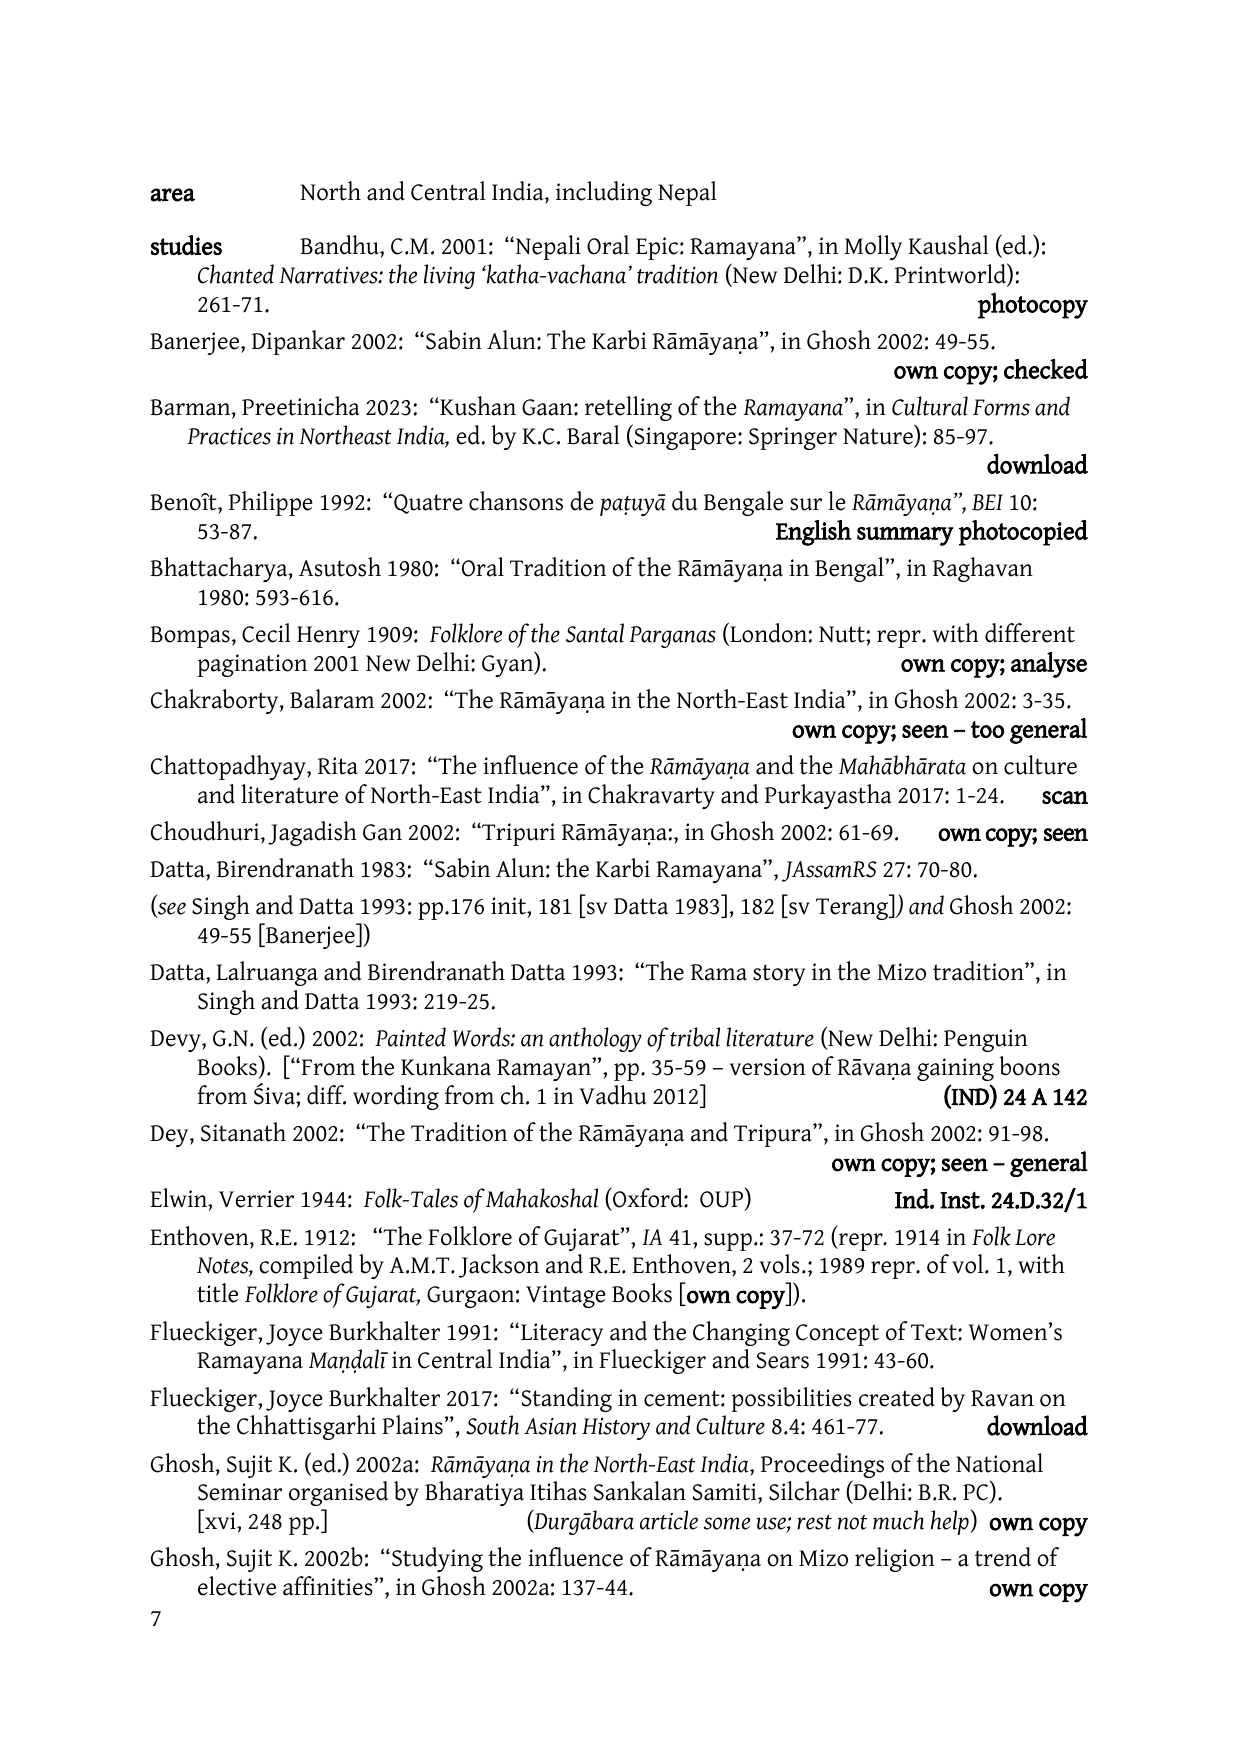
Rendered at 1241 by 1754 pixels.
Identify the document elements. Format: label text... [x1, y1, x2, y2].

text Ghosh, Sujit K. 2002b: “Studying the influence of Rāmāyaṇa on Mizo religion – a trend of elective affinities”, in Ghosh 2002a: 137-44. own copy [150, 1545, 1090, 1603]
text (see Singh and Datta 1993: pp.176 init, 181 [sv Datta 1983], 182 [sv Terang]) and Ghosh 2002: 49-55 [Banerjee]) [150, 893, 1090, 951]
text Dey, Sitanath 2002: “The Tradition of the Rāmāyaṇa and Tripura”, in Ghosh 2002: 91-98. own copy; seen – general [150, 1120, 1090, 1177]
text Choudhuri, Jagadish Gan 2002: “Tripuri Rāmāyaṇa:, in Ghosh 2002: 61-69. own copy; seen [150, 818, 1090, 847]
text Enthoven, R.E. 1912: “The Folklore of Gujarat”, IA 41, supp.: 37-72 (repr. 1914 in Folk Lore Notes, compiled by A.M.T. Jackson and R.E. Enthoven, 2 vols.; 1989 repr. of vol. 1, with title Folklore of Gujarat, Gurgaon: Vintage Books [own copy]). [150, 1223, 1090, 1309]
text Bhattacharya, Asutosh 1980: “Oral Tradition of the Rāmāyaṇa in Bengal”, in Raghavan 1980: 593-616. [150, 554, 1090, 612]
text Benoȋt, Philippe 1992: “Quatre chansons de paṭuyā du Bengale sur le Rāmāyaṇa”, BEI 10: 53-87. English summary photocopied [150, 488, 1090, 546]
text studies Bandhu, C.M. 2001: “Nepali Oral Epic: Ramayana”, in Molly Kaushal (ed.): Chanted Narratives: the living ‘katha-vachana’ tradition (New Delhi: D.K. Printworld): 261-71. photocopy [150, 232, 1090, 319]
text Chattopadhyay, Rita 2017: “The influence of the Rāmāyaṇa and the Mahābhārata on culture and literature of North-East India”, in Chakravarty and Purkayastha 2017: 1-24. scan [150, 752, 1090, 810]
text Elwin, Verrier 1944: Folk-Tales of Mahakoshal (Oxford: OUP) Ind. Inst. 24.D.32/1 [150, 1186, 1090, 1215]
text Bompas, Cecil Henry 1909: Folklore of the Santal Parganas (London: Nutt; repr. with different pagination 2001 New Delhi: Gyan). own copy; analyse [150, 620, 1090, 678]
text Datta, Lalruanga and Birendranath Datta 1993: “The Rama story in the Mizo tradition”, in Singh and Datta 1993: 219-25. [150, 959, 1090, 1017]
text Ghosh, Sujit K. (ed.) 2002a: Rāmāyaṇa in the North-East India, Proceedings of the National Seminar organised by Bharatiya Itihas Sankalan Samiti, Silchar (Delhi: B.R. PC). [xvi, 248 pp.] (Durgābara article some use; rest not much help) own copy [150, 1450, 1090, 1537]
text Barman, Preetinicha 2023: “Kushan Gaan: retelling of the Ramayana”, in Cultural Forms and Practices in Northeast India, ed. by K.C. Baral (Singapore: Springer Nature): 85-97. download [150, 393, 1090, 480]
text Chakraborty, Balaram 2002: “The Rāmāyaṇa in the North-East India”, in Ghosh 2002: 3-35. own copy; seen – too general [150, 686, 1090, 744]
text Banerjee, Dipankar 2002: “Sabin Alun: The Karbi Rāmāyaṇa”, in Ghosh 2002: 49-55. own copy; checked [150, 327, 1090, 385]
text Flueckiger, Joyce Burkhalter 2017: “Standing in cement: possibilities created by Ravan on the Chhattisgarhi Plains”, South Asian History and Culture 8.4: 461-77. download [150, 1384, 1090, 1442]
text Devy, G.N. (ed.) 2002: Painted Words: an anthology of tribal literature (New Delhi: Penguin Books). [“From the Kunkana Ramayan”, pp. 35-59 – version of Rāvaṇa gaining boons from Śiva; diff. wording from ch. 1 in Vadhu 2012] (IND) 24 A 142 [150, 1025, 1090, 1111]
text Datta, Birendranath 1983: “Sabin Alun: the Karbi Ramayana”, JAssamRS 27: 70-80. [150, 856, 1090, 884]
text Flueckiger, Joyce Burkhalter 1991: “Literacy and the Changing Concept of Text: Women’s Ramayana Maṇḍalī in Central India”, in Flueckiger and Sears 1991: 43-60. [150, 1318, 1090, 1376]
text area North and Central India, including Nepal [150, 178, 1090, 207]
